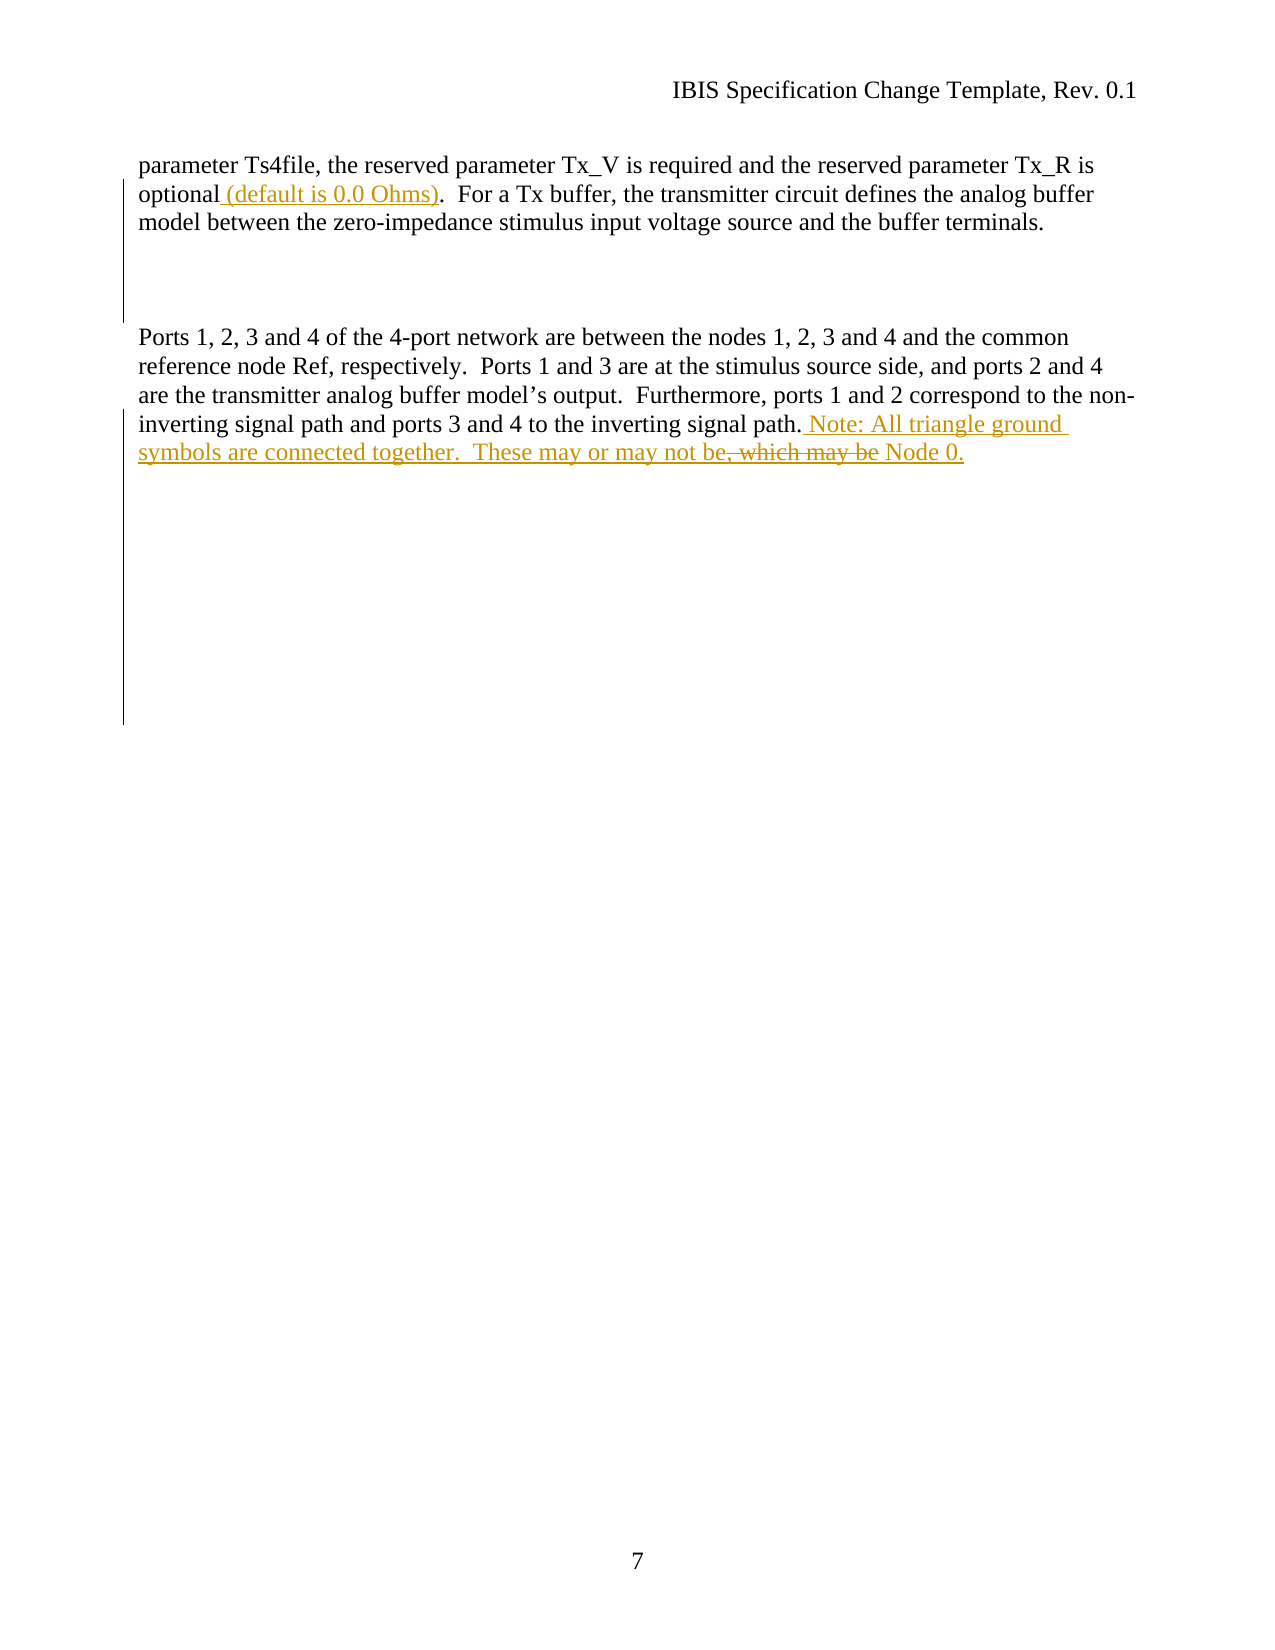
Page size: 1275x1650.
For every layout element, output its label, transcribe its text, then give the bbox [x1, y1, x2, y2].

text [138, 150, 1137, 236]
text Ports 1, 2, 3 and 4 of the 4-port network are between the nodes 1, 2, 3 and 4 and the common reference node Ref, respectively. Ports 1 and 3 are at the stimulus source side, and ports 2 and 4 are the transmitter analog buffer model’s output. Furthermore, ports 1 and 2 correspond to the non-inverting signal path and ports 3 and 4 to the inverting signal path. [138, 322, 1137, 466]
